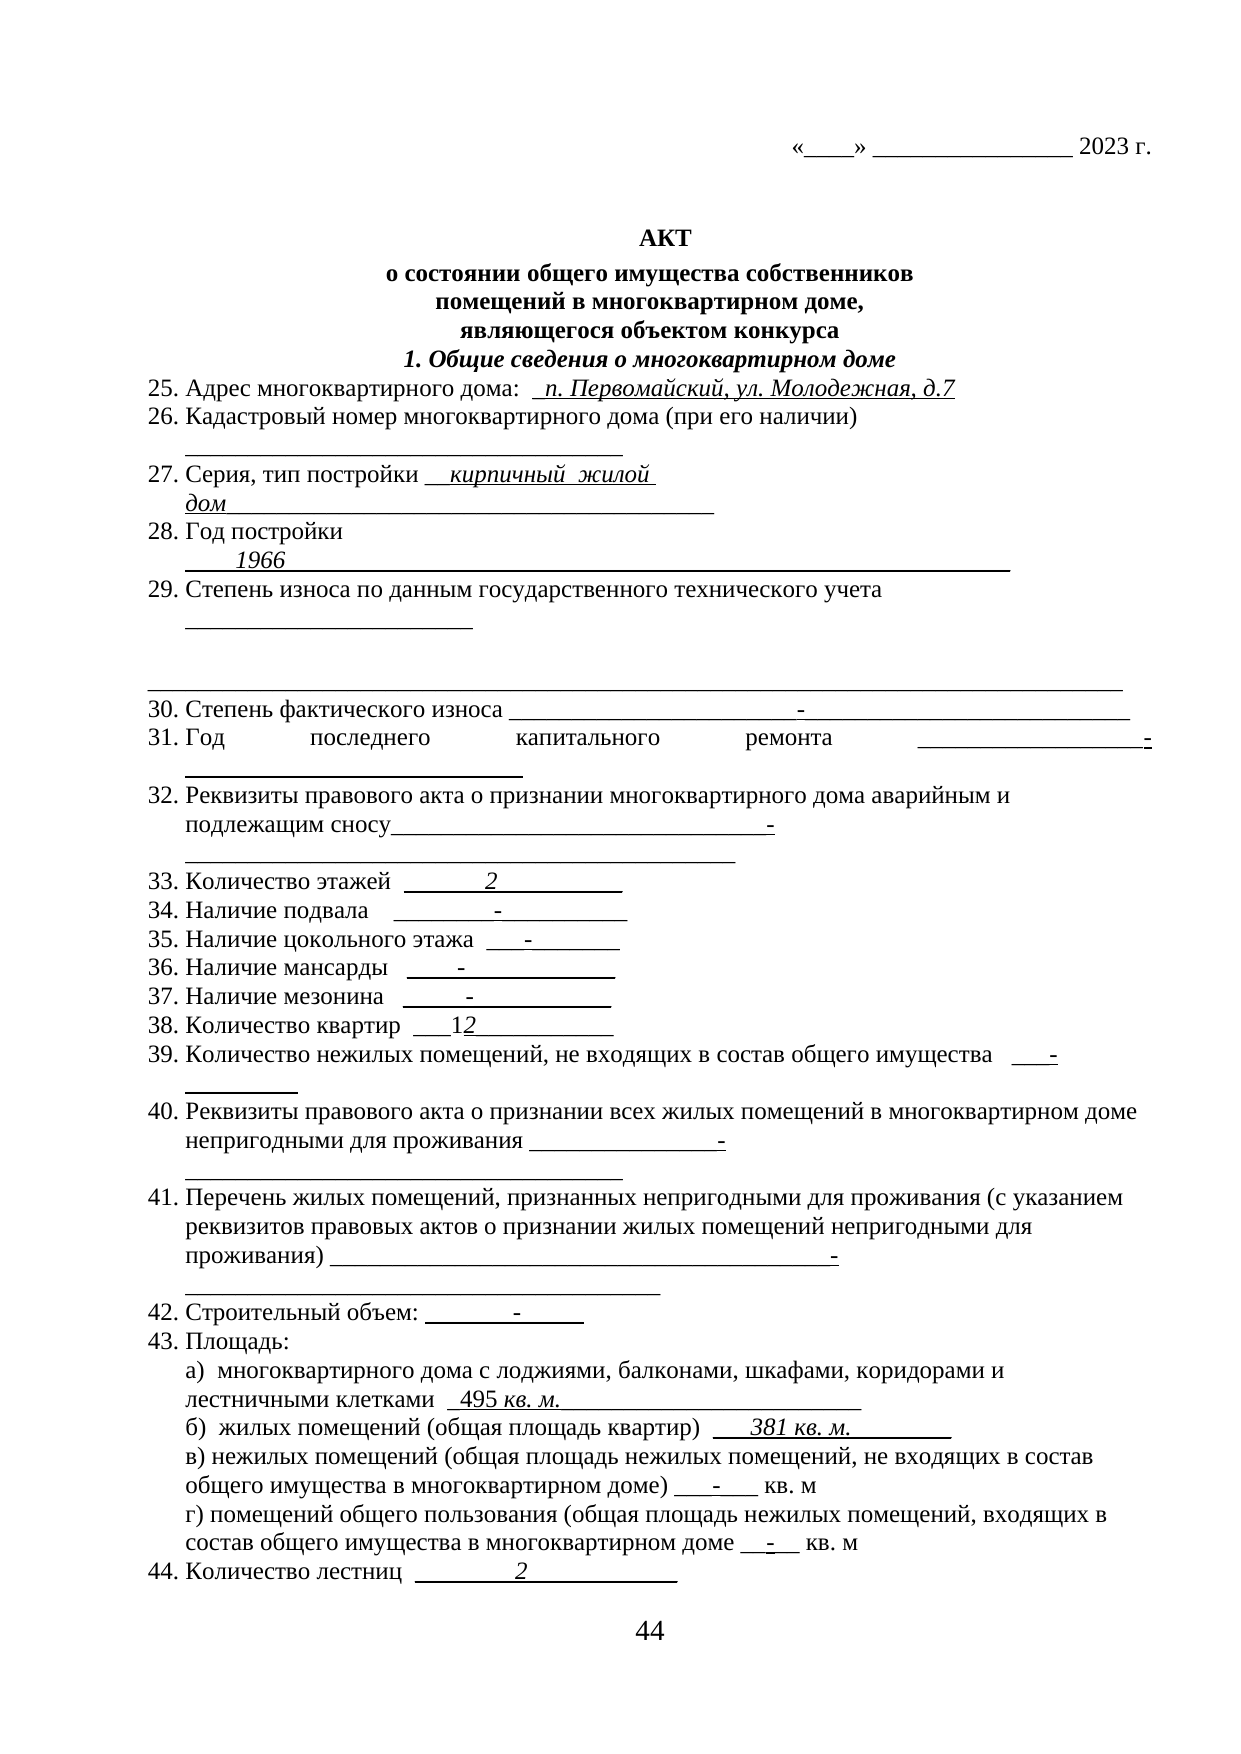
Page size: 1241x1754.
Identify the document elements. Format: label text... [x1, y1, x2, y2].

text а) многоквартирного дома с лоджиями, балконами, шкафами, коридорами и лестничными клетками _495 кв. м.________________________ [185, 1355, 1152, 1412]
subtitle «____» ________________ 2023 г. [179, 107, 1152, 166]
subtitle АКТ [179, 199, 1152, 258]
list Наличие мансарды ____-____________ [148, 952, 1152, 981]
text г) помещений общего пользования (общая площадь нежилых помещений, входящих в состав общего имущества в многоквартирном доме __-__ кв. м [185, 1499, 1152, 1556]
list Наличие цокольного этажа ___-_______ [148, 924, 1152, 952]
list Количество лестниц ________2____________ [148, 1556, 1152, 1585]
list Адрес многоквартирного дома: _п. Первомайский, ул. Молодежная, д.7 [148, 373, 1152, 401]
list Количество этажей ______2__________ [148, 866, 1152, 895]
list Реквизиты правового акта о признании многоквартирного дома аварийным и подлежащим сносу______________________________-____________________________________________ [148, 780, 1152, 866]
list Кадастровый номер многоквартирного дома (при его наличии) ___________________________________ [148, 401, 1152, 459]
text помещений в многоквартирном доме, [148, 286, 1152, 315]
text о состоянии общего имущества собственников [148, 258, 1152, 286]
list Перечень жилых помещений, признанных непригодными для проживания (с указанием реквизитов правовых актов о признании жилых помещений непригодными для проживания) ________________________________________-______________________________________ [148, 1182, 1152, 1297]
list Количество квартир ___12___________ [148, 1010, 1152, 1039]
list Площадь: [148, 1326, 1152, 1355]
list Наличие подвала ________-__________ [148, 895, 1152, 924]
text 1. Общие сведения о многоквартирном доме [148, 344, 1152, 373]
text б) жилых помещений (общая площадь квартир) ___381 кв. м.________ [185, 1412, 1152, 1441]
list Год последнего капитального ремонта __________________-___________________________ [148, 722, 1152, 780]
list Степень фактического износа _______________________-__________________________ [148, 694, 1152, 722]
list Количество нежилых помещений, не входящих в состав общего имущества ___-_________ [148, 1039, 1152, 1096]
list Строительный объем: _______-_____ [148, 1297, 1152, 1326]
list Серия, тип постройки __кирпичный жилой дом_______________________________________ [148, 459, 1152, 516]
list Реквизиты правового акта о признании всех жилых помещений в многоквартирном доме непригодными для проживания _______________-___________________________________ [148, 1096, 1152, 1182]
text являющегося объектом конкурса [148, 315, 1152, 344]
text ______________________________________________________________________________ [148, 631, 1152, 694]
list Год постройки ____1966__________________________________________________________ [148, 516, 1152, 574]
text в) нежилых помещений (общая площадь нежилых помещений, не входящих в состав общего имущества в многоквартирном доме) ___-___ кв. м [185, 1441, 1152, 1499]
list Наличие мезонина _____-___________ [148, 981, 1152, 1010]
list Степень износа по данным государственного технического учета _______________________ [148, 574, 1152, 631]
